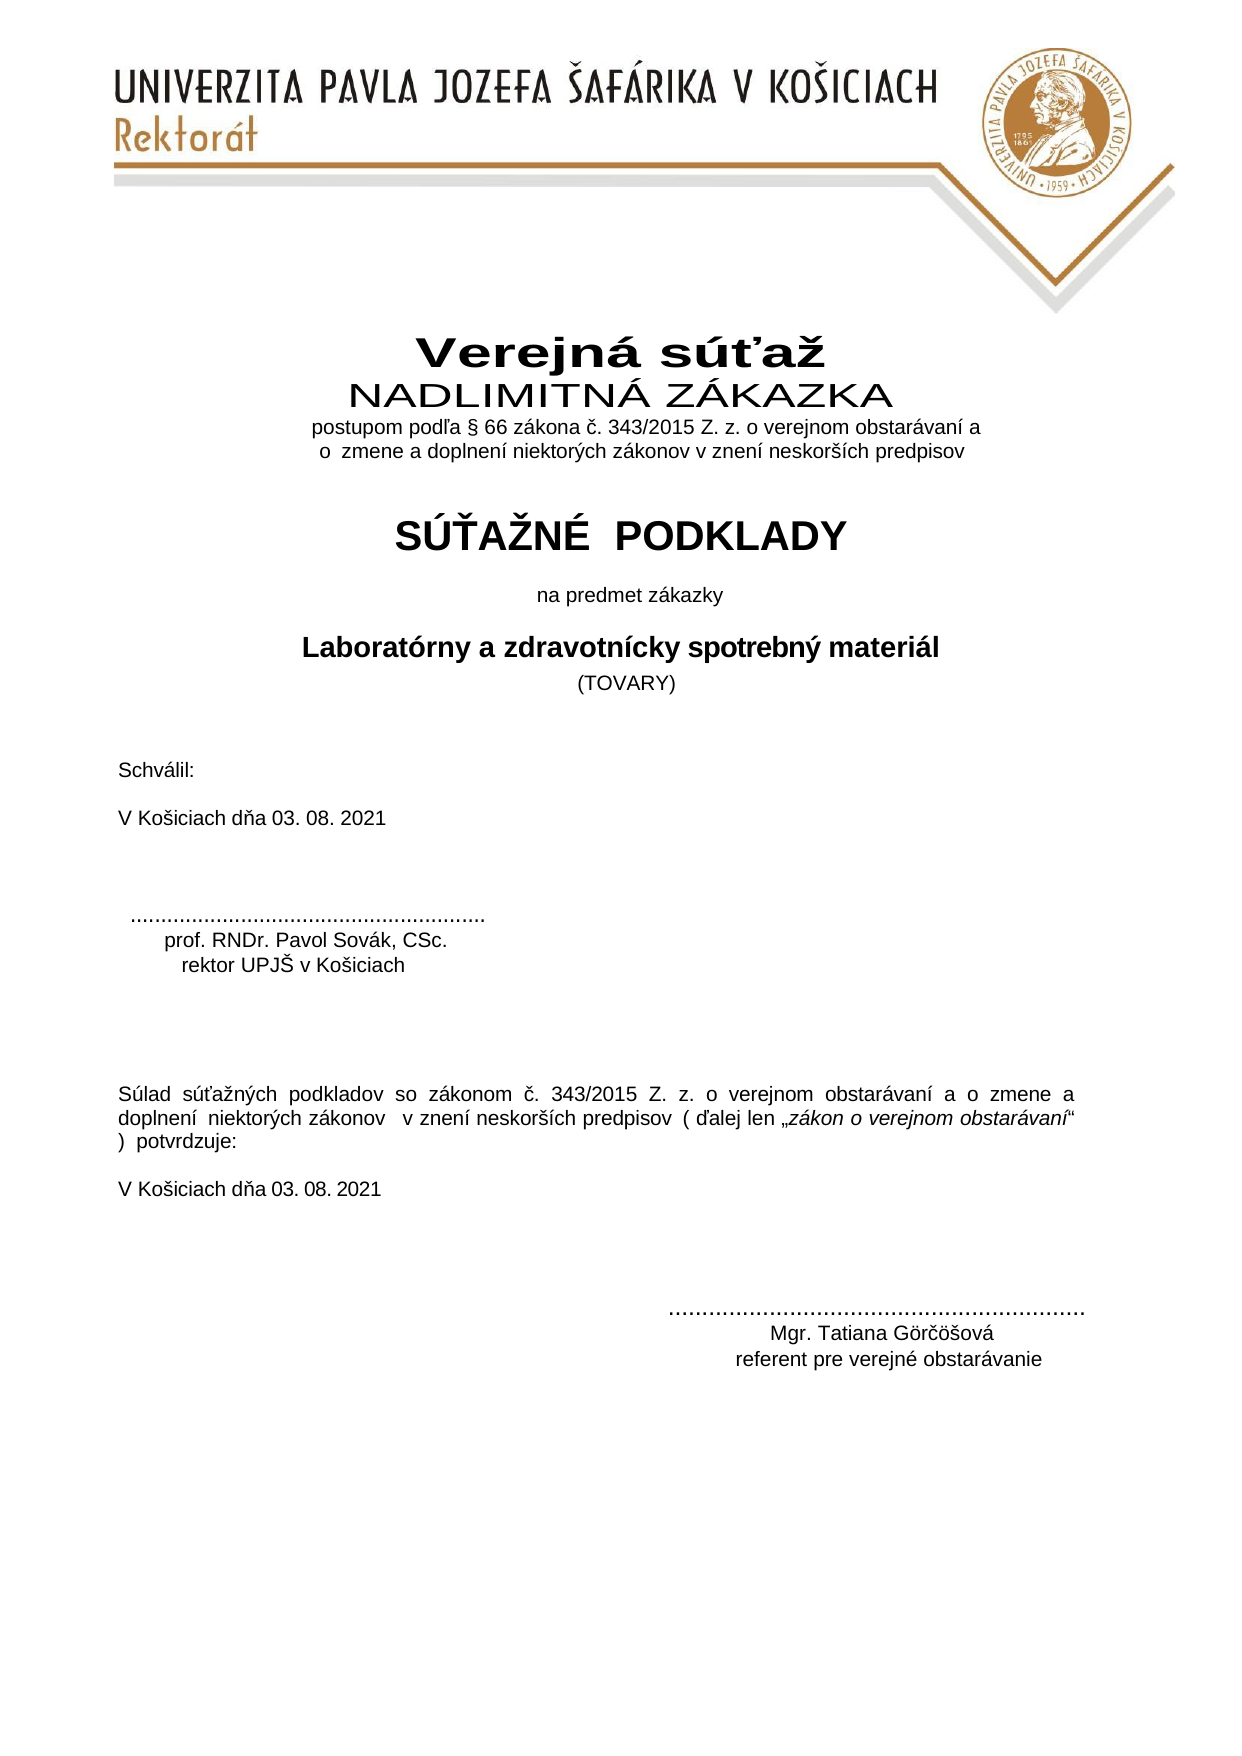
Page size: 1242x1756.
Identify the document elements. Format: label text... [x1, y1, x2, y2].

text V Košiciach dňa 03. 08. 2021 [118, 805, 1189, 829]
picture [113, 48, 1176, 314]
text na predmet zákazky [102, 583, 1158, 607]
text postupom podľa § 66 zákona č. 343/2015 Z. z. o verejnom obstarávaní a [102, 415, 1189, 439]
text Mgr. Tatiana Görčöšová [187, 1321, 1195, 1345]
text SÚŤAŽNÉ PODKLADY [102, 511, 1140, 559]
text NADLIMITNÁ ZÁKAZKA [297, 377, 943, 415]
text V Košiciach dňa 03. 08. 2021 [118, 1177, 1189, 1201]
text referent pre verejné obstarávanie [187, 1346, 1195, 1370]
text Schválil: [118, 758, 1189, 782]
text o zmene a doplnení niektorých zákonov v znení neskorších predpisov [102, 439, 1136, 463]
text Verejná súťaž [299, 329, 943, 377]
text Súlad súťažných podkladov so zákonom č. 343/2015 Z. z. o verejnom obstarávaní a o zmene a doplnení niektorých zákonov v znení neskorších predpisov ( ďalej len „zákon o verejnom obstarávaní“ ) potvrdzuje: [118, 1081, 1075, 1153]
text rektor UPJŠ v Košiciach [141, 953, 987, 977]
text (TOVARY) [102, 671, 1145, 694]
text .............................................................. [130, 1293, 1189, 1321]
text prof. RNDr. Pavol Sovák, CSc. [141, 928, 987, 952]
text Laboratórny a zdravotnícky spotrebný materiál [299, 631, 943, 664]
text .......................................................... [130, 900, 1189, 928]
